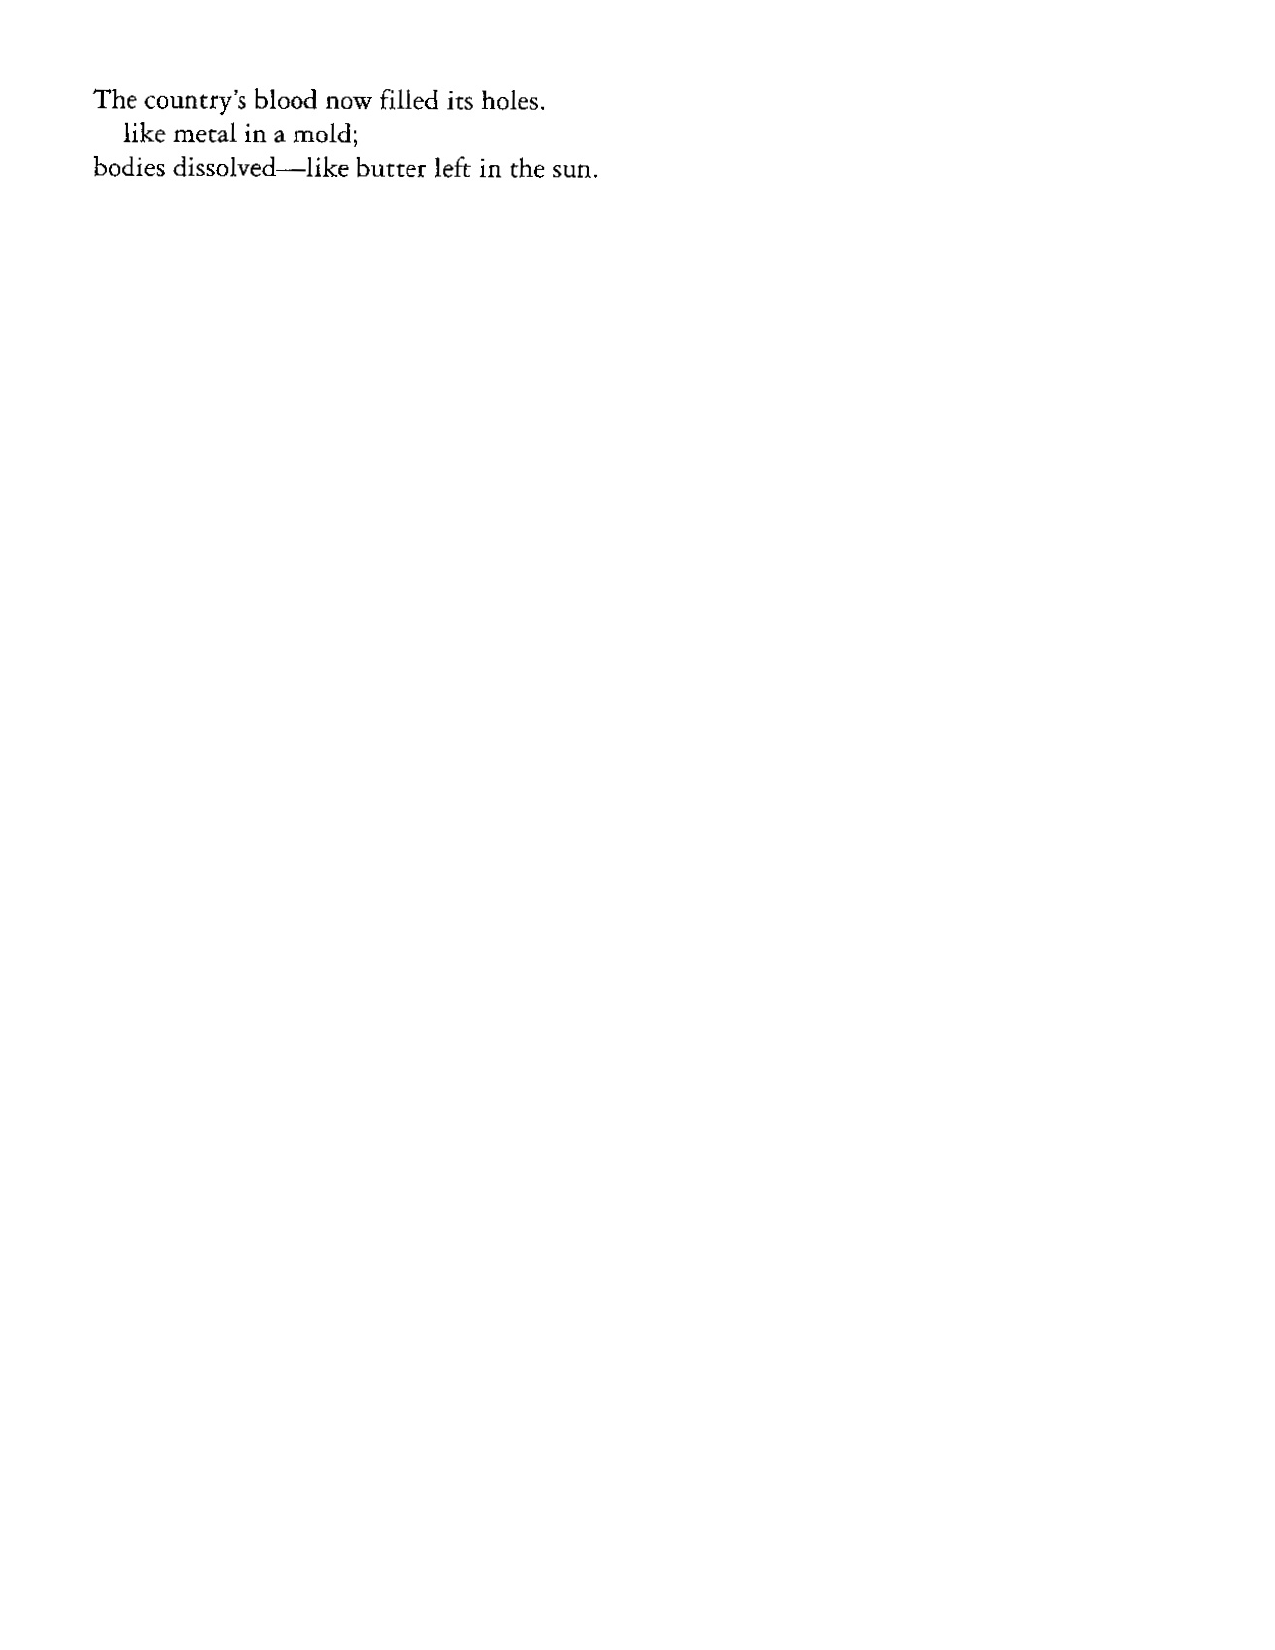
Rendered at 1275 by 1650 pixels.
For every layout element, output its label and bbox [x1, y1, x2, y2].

picture [75, 75, 630, 206]
